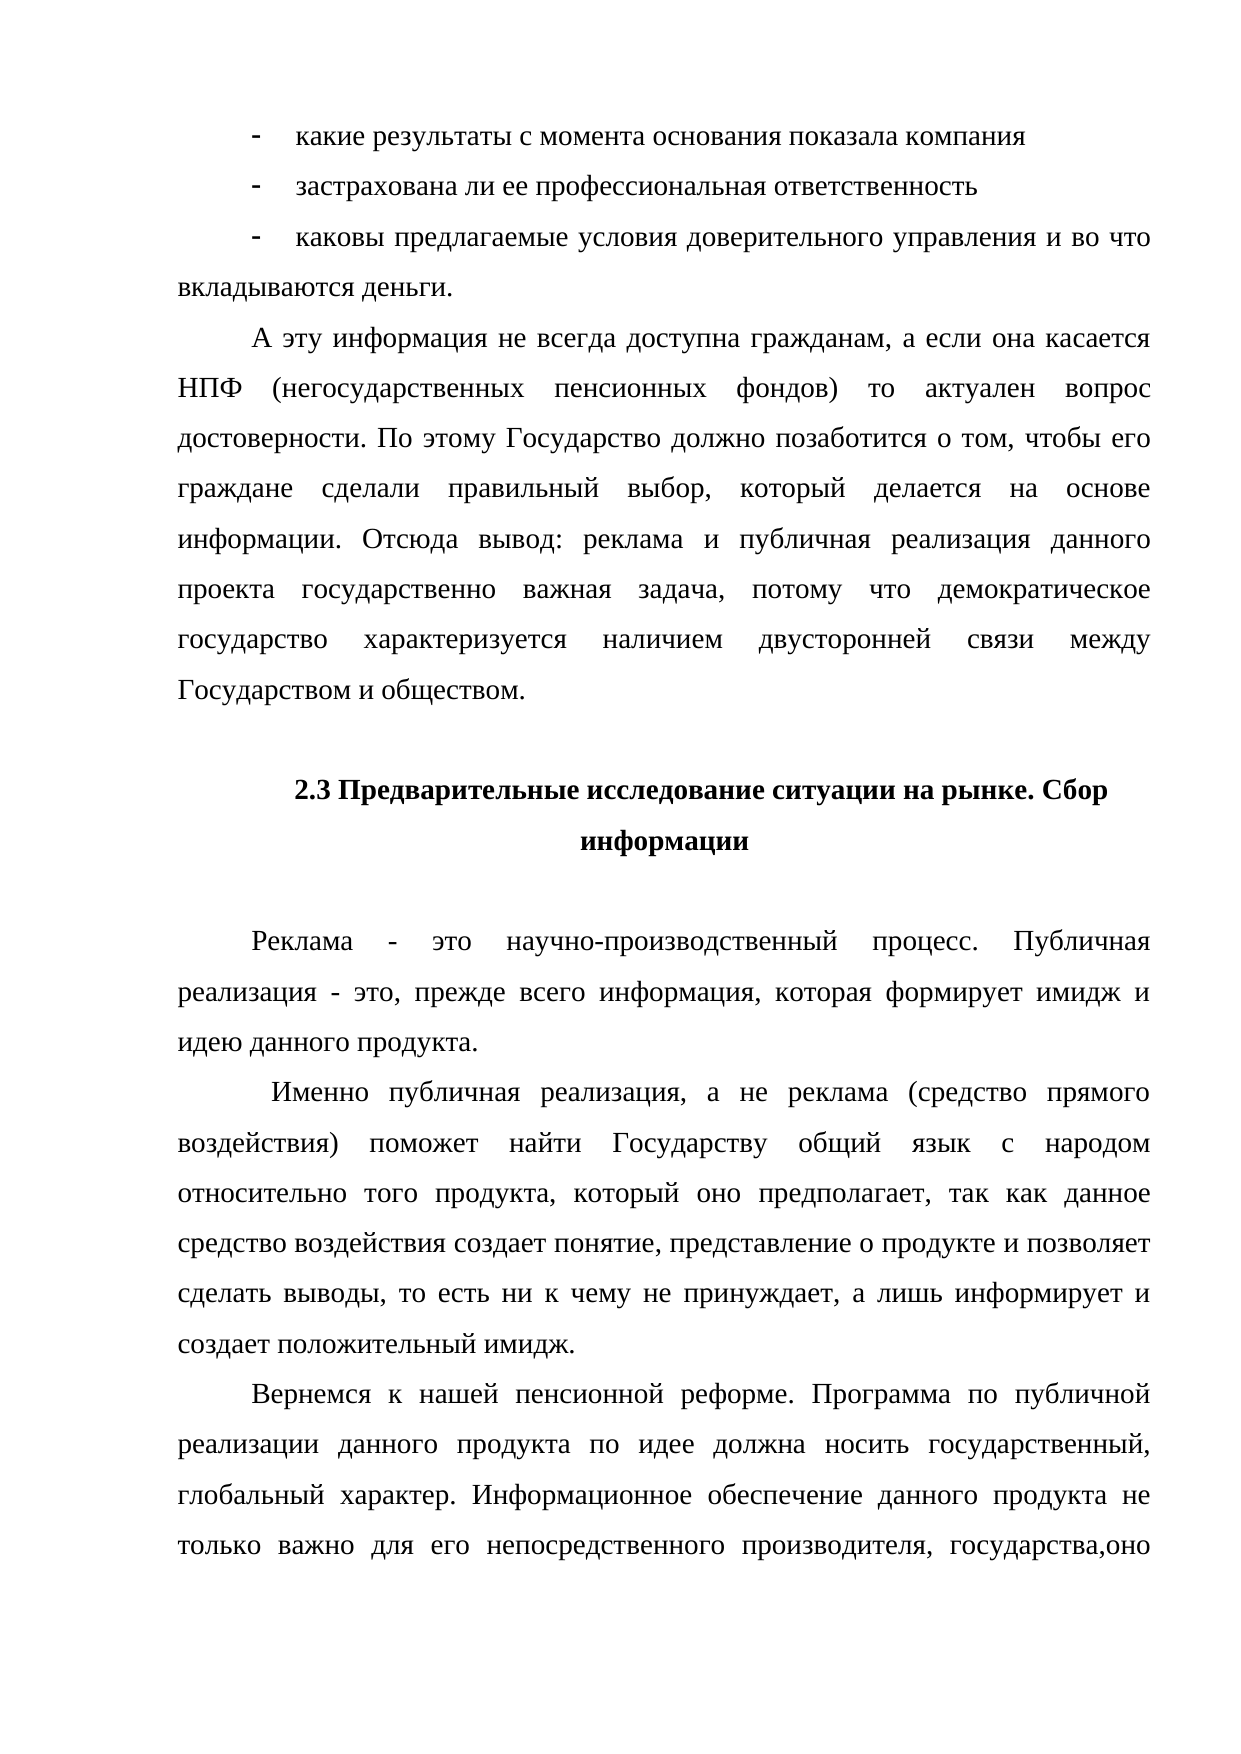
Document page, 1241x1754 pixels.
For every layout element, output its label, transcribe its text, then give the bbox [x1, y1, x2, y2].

text Именно публичная реализация, а не реклама (средство прямого воздействия) поможет найти Государству общий язык с народом относительно того продукта, который оно предполагает, так как данное средство воздействия создает понятие, представление о продукте и позволяет сделать выводы, то есть ни к чему не принуждает, а лишь информирует и создает положительный имидж. [177, 1074, 1152, 1359]
list застрахована ли ее профессиональная ответственность [177, 168, 1152, 202]
list какие результаты с момента основания показала компания [177, 118, 1152, 152]
list каковы предлагаемые условия доверительного управления и во что вкладываются деньги. [177, 219, 1152, 303]
subtitle 2.3 Предварительные исследование ситуации на рынке. Сбор информации [177, 772, 1152, 856]
text Реклама - это научно-производственный процесс. Публичная реализация - это, прежде всего информация, которая формирует имидж и идею данного продукта. [177, 923, 1152, 1058]
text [177, 1376, 1152, 1561]
text А эту информация не всегда доступна гражданам, а если она касается НПФ (негосударственных пенсионных фондов) то актуален вопрос достоверности. По этому Государство должно позаботится о том, чтобы его граждане сделали правильный выбор, который делается на основе информации. Отсюда вывод: реклама и публичная реализация данного проекта государственно важная задача, потому что демократическое государство характеризуется наличием двусторонней связи между Государством и обществом. [177, 320, 1152, 705]
